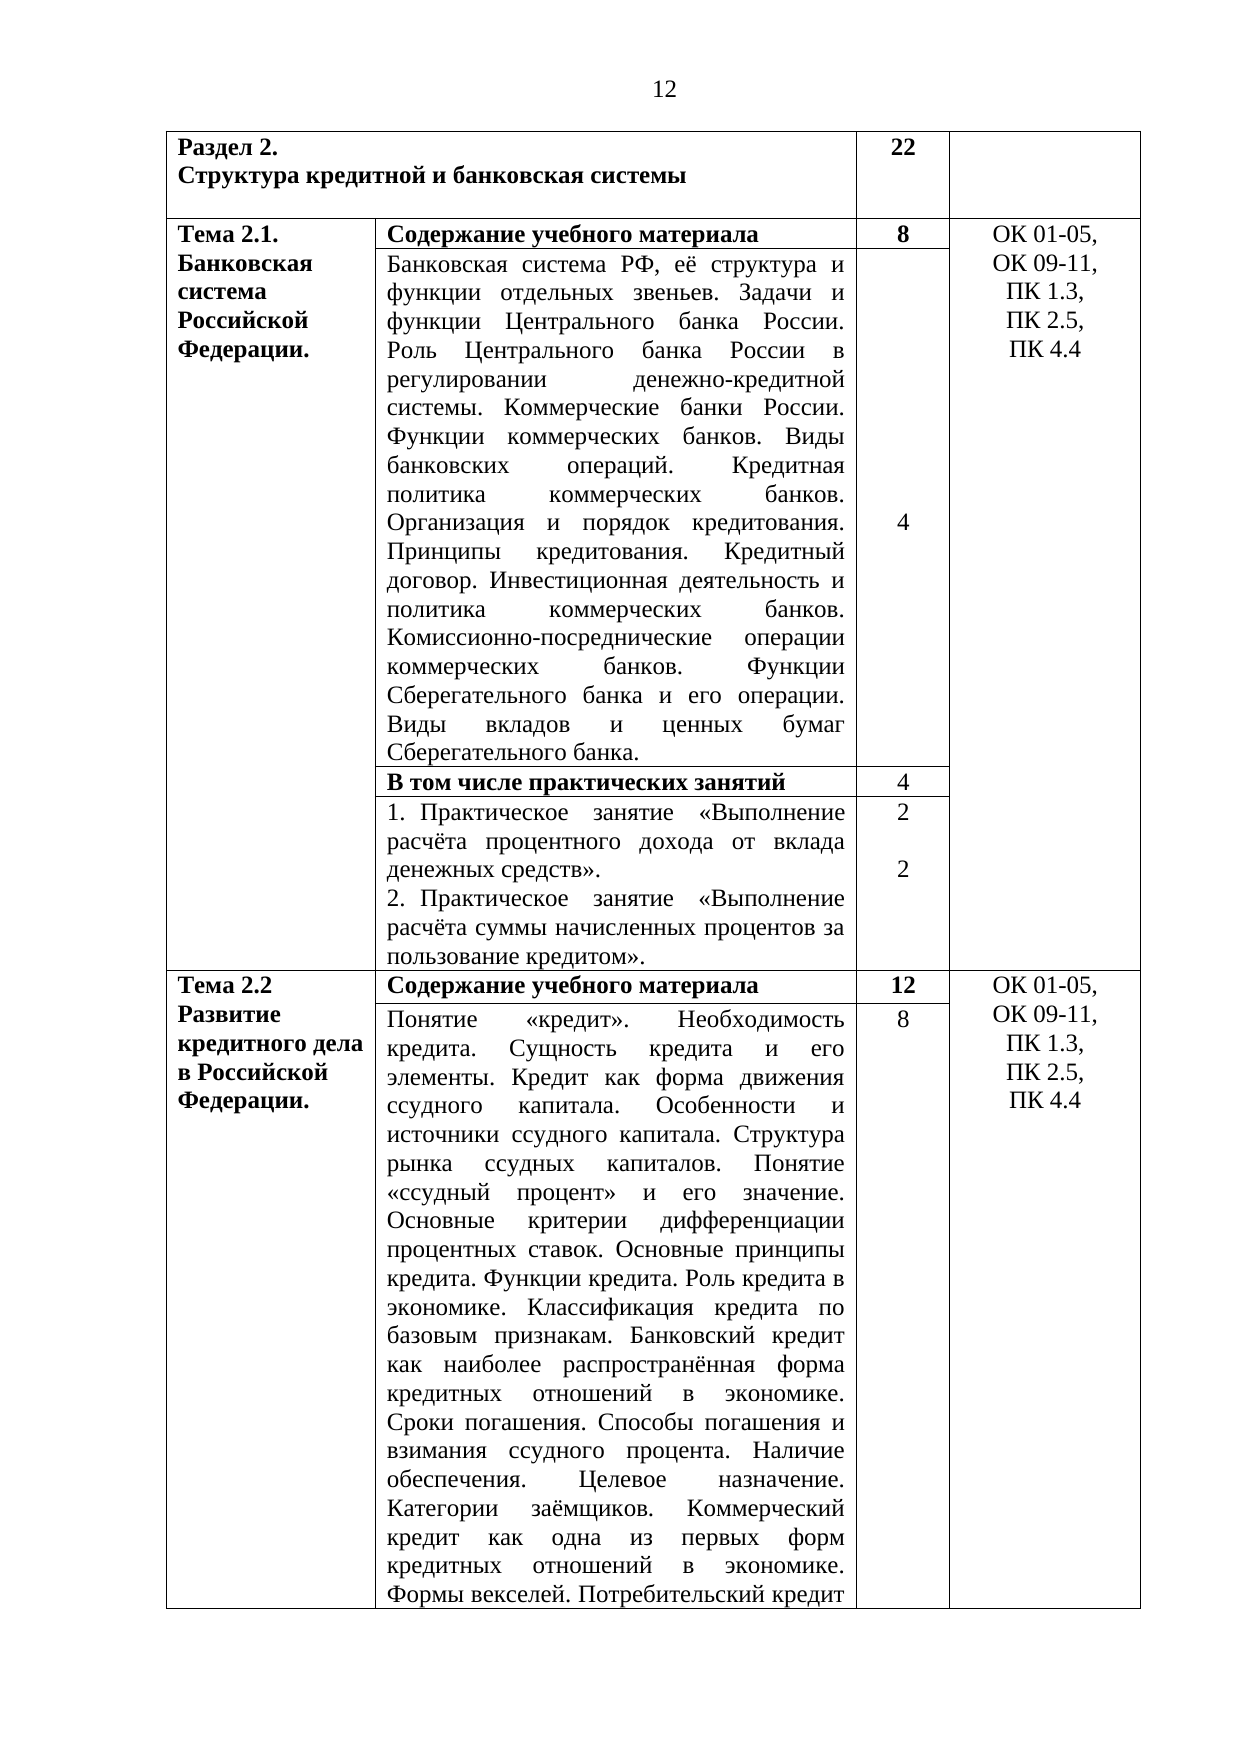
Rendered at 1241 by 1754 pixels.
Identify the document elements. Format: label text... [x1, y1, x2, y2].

table_cell Содержание учебного материала [376, 219, 856, 248]
table_cell ОК 01-05, ОК 09-11, ПК 1.3, ПК 2.5, ПК 4.4 [950, 219, 1140, 969]
table_cell 22 [857, 132, 949, 218]
table_cell 4 [857, 249, 949, 766]
table_cell 2 2 [857, 797, 949, 969]
table_cell Раздел 2. Структура кредитной и банковская системы [167, 132, 856, 218]
table_cell Тема 2.1. Банковская система Российской Федерации. [167, 219, 375, 969]
table_cell В том числе практических занятий [376, 767, 856, 796]
table_cell Практическое занятие «Выполнение расчёта процентного дохода от вклада денежных средств». Практическое занятие «Выполнение расчёта суммы начисленных процентов за пользование кредитом». [376, 797, 856, 969]
table_cell ОК 01-05, ОК 09-11, ПК 1.3, ПК 2.5, ПК 4.4 [950, 971, 1140, 1608]
table_cell 4 [857, 767, 949, 796]
table_cell [950, 132, 1140, 218]
table_cell 12 [857, 971, 949, 1003]
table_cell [376, 1004, 856, 1608]
table_cell 8 [857, 1004, 949, 1608]
table_cell Тема 2.2 Развитие кредитного дела в Российской Федерации. [167, 971, 375, 1608]
table_cell 8 [857, 219, 949, 248]
table_cell Содержание учебного материала [376, 971, 856, 1003]
table_cell Банковская система РФ, её структура и функции отдельных звеньев. Задачи и функции Центрального банка России. Роль Центрального банка России в регулировании денежно-кредитной системы. Коммерческие банки России. Функции коммерческих банков. Виды банковских операций. Кредитная политика коммерческих банков. Организация и порядок кредитования. Принципы кредитования. Кредитный договор. Инвестиционная деятельность и политика коммерческих банков. Комиссионно-посреднические операции коммерческих банков. Функции Сберегательного банка и его операции. Виды вкладов и ценных бумаг Сберегательного банка. [376, 249, 856, 766]
